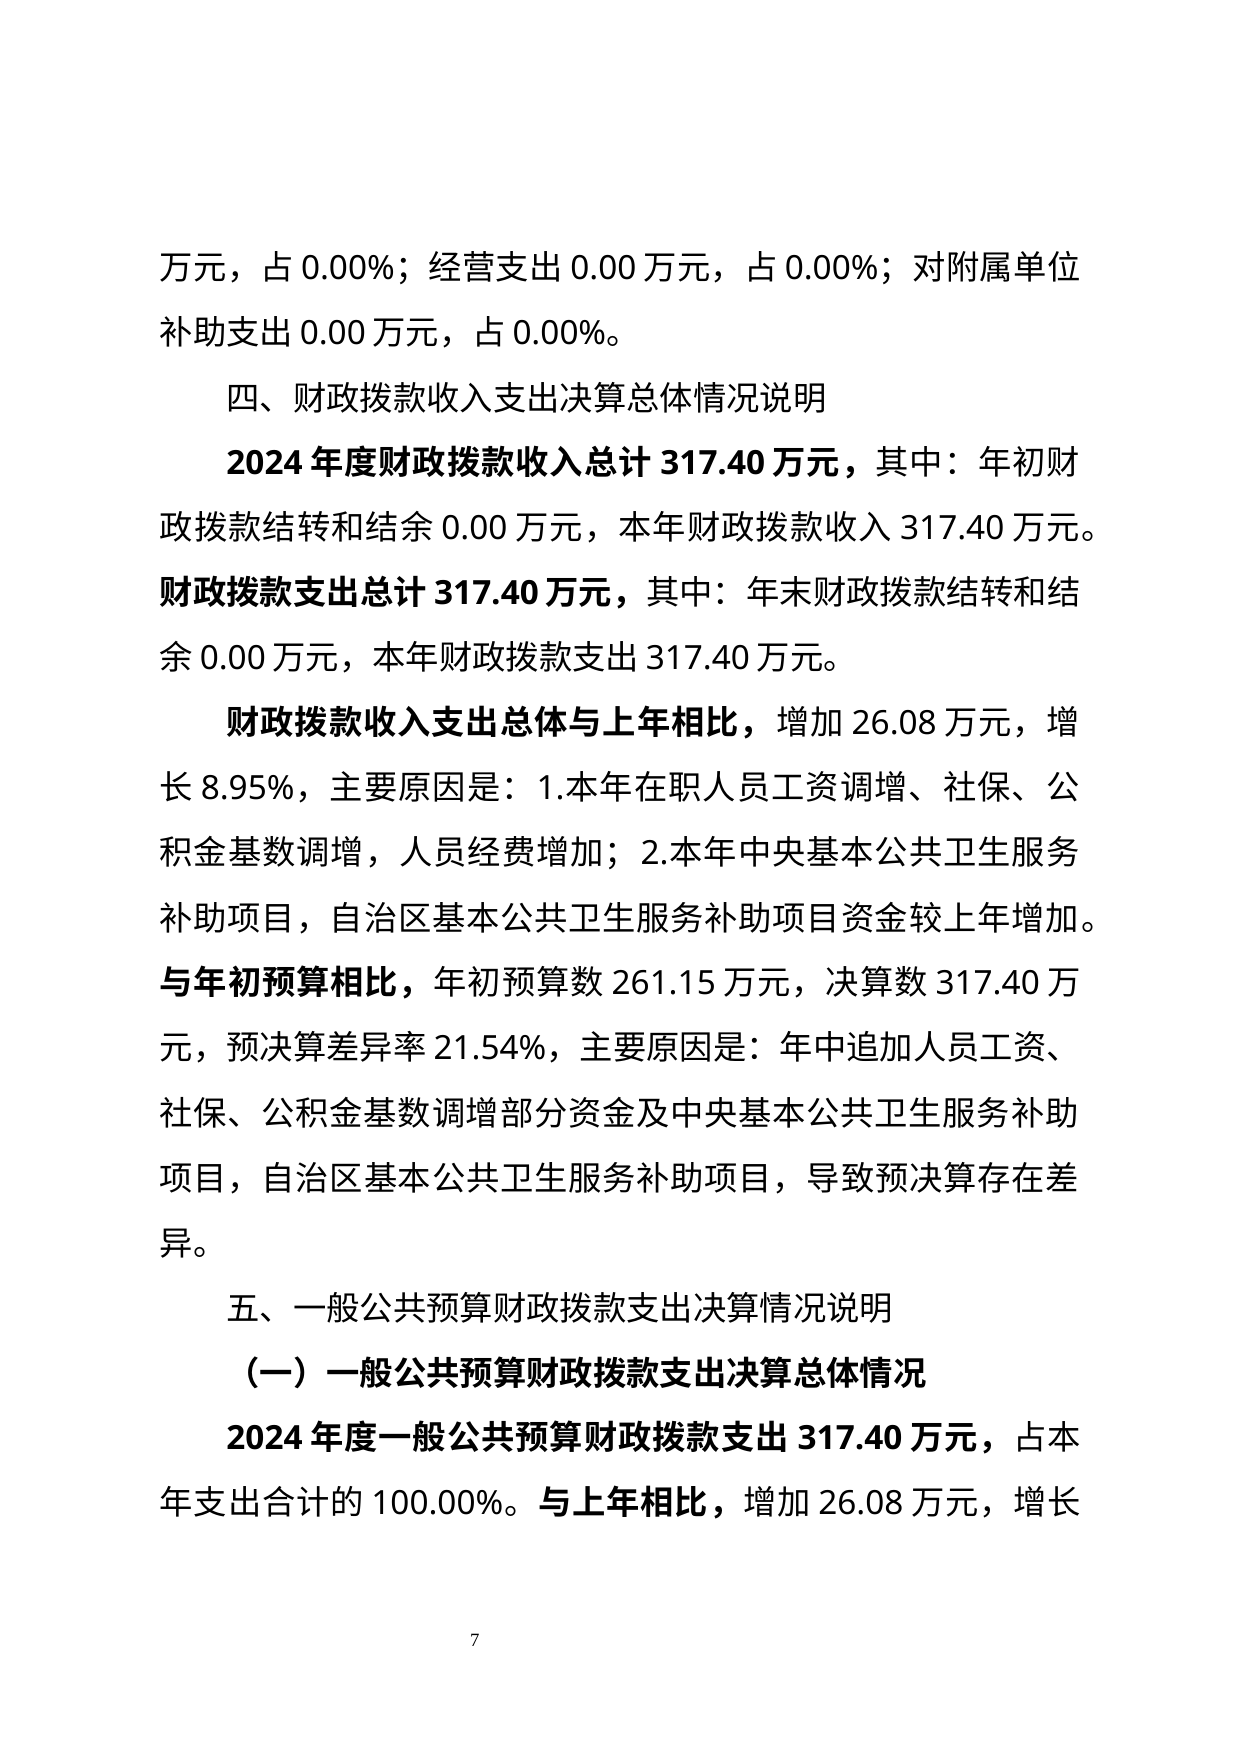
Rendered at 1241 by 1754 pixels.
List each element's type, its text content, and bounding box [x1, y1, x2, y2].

text 2024年度财政拨款收入总计317.40万元，其中：年初财政拨款结转和结余0.00万元，本年财政拨款收入317.40万元。财政拨款支出总计317.40万元，其中：年末财政拨款结转和结余0.00万元，本年财政拨款支出317.40万元。 [159, 428, 1081, 688]
text （一）一般公共预算财政拨款支出决算总体情况 [159, 1338, 1081, 1403]
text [159, 233, 1081, 363]
text 四、财政拨款收入支出决算总体情况说明 [159, 363, 1081, 428]
text 五、一般公共预算财政拨款支出决算情况说明 [159, 1273, 1081, 1338]
text 财政拨款收入支出总体与上年相比，增加26.08万元，增长8.95%，主要原因是：1.本年在职人员工资调增、社保、公积金基数调增，人员经费增加；2.本年中央基本公共卫生服务补助项目，自治区基本公共卫生服务补助项目资金较上年增加。与年初预算相比，年初预算数261.15万元，决算数317.40万元，预决算差异率21.54%，主要原因是：年中追加人员工资、社保、公积金基数调增部分资金及中央基本公共卫生服务补助项目，自治区基本公共卫生服务补助项目，导致预决算存在差异。 [159, 688, 1081, 1273]
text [159, 1403, 1081, 1533]
